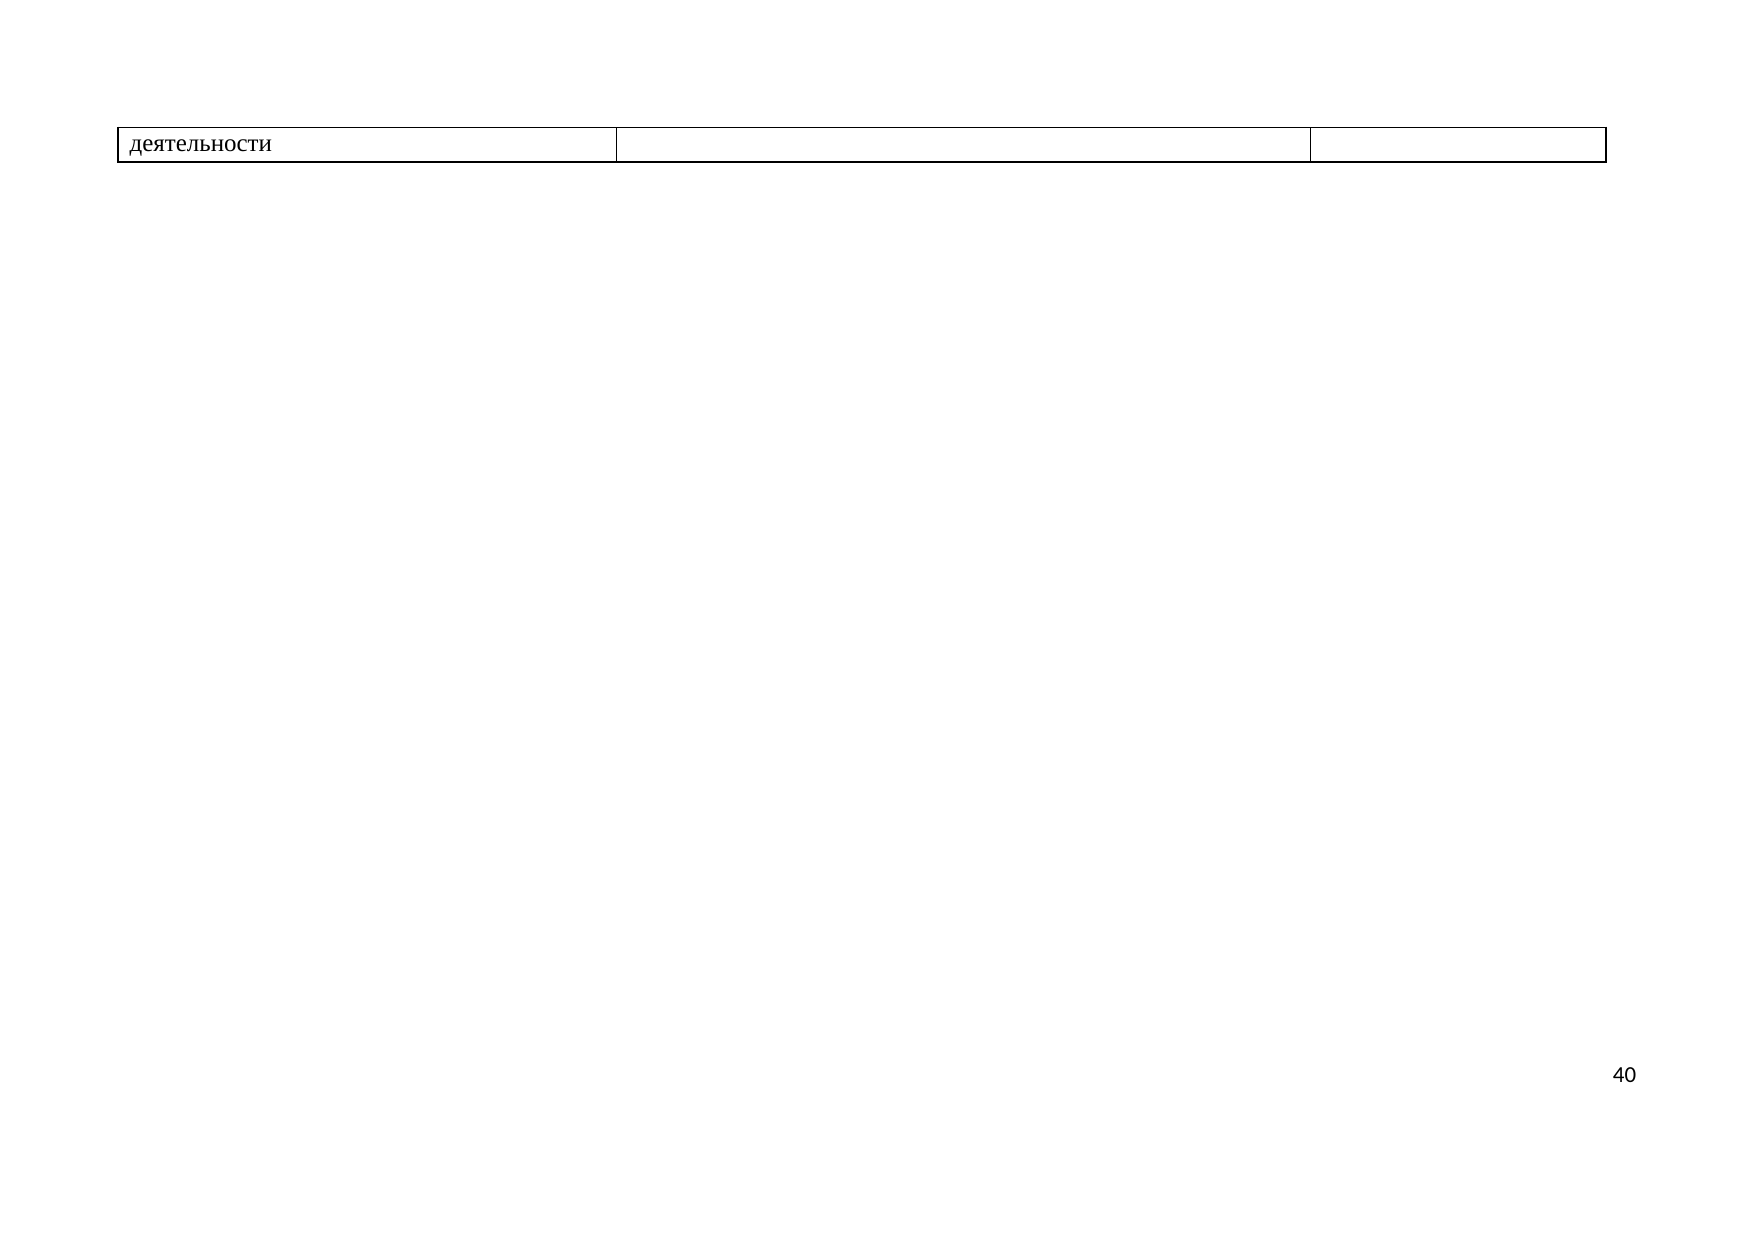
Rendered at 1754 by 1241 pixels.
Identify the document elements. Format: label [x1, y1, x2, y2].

table_cell [119, 128, 616, 161]
table_cell [617, 128, 1310, 161]
